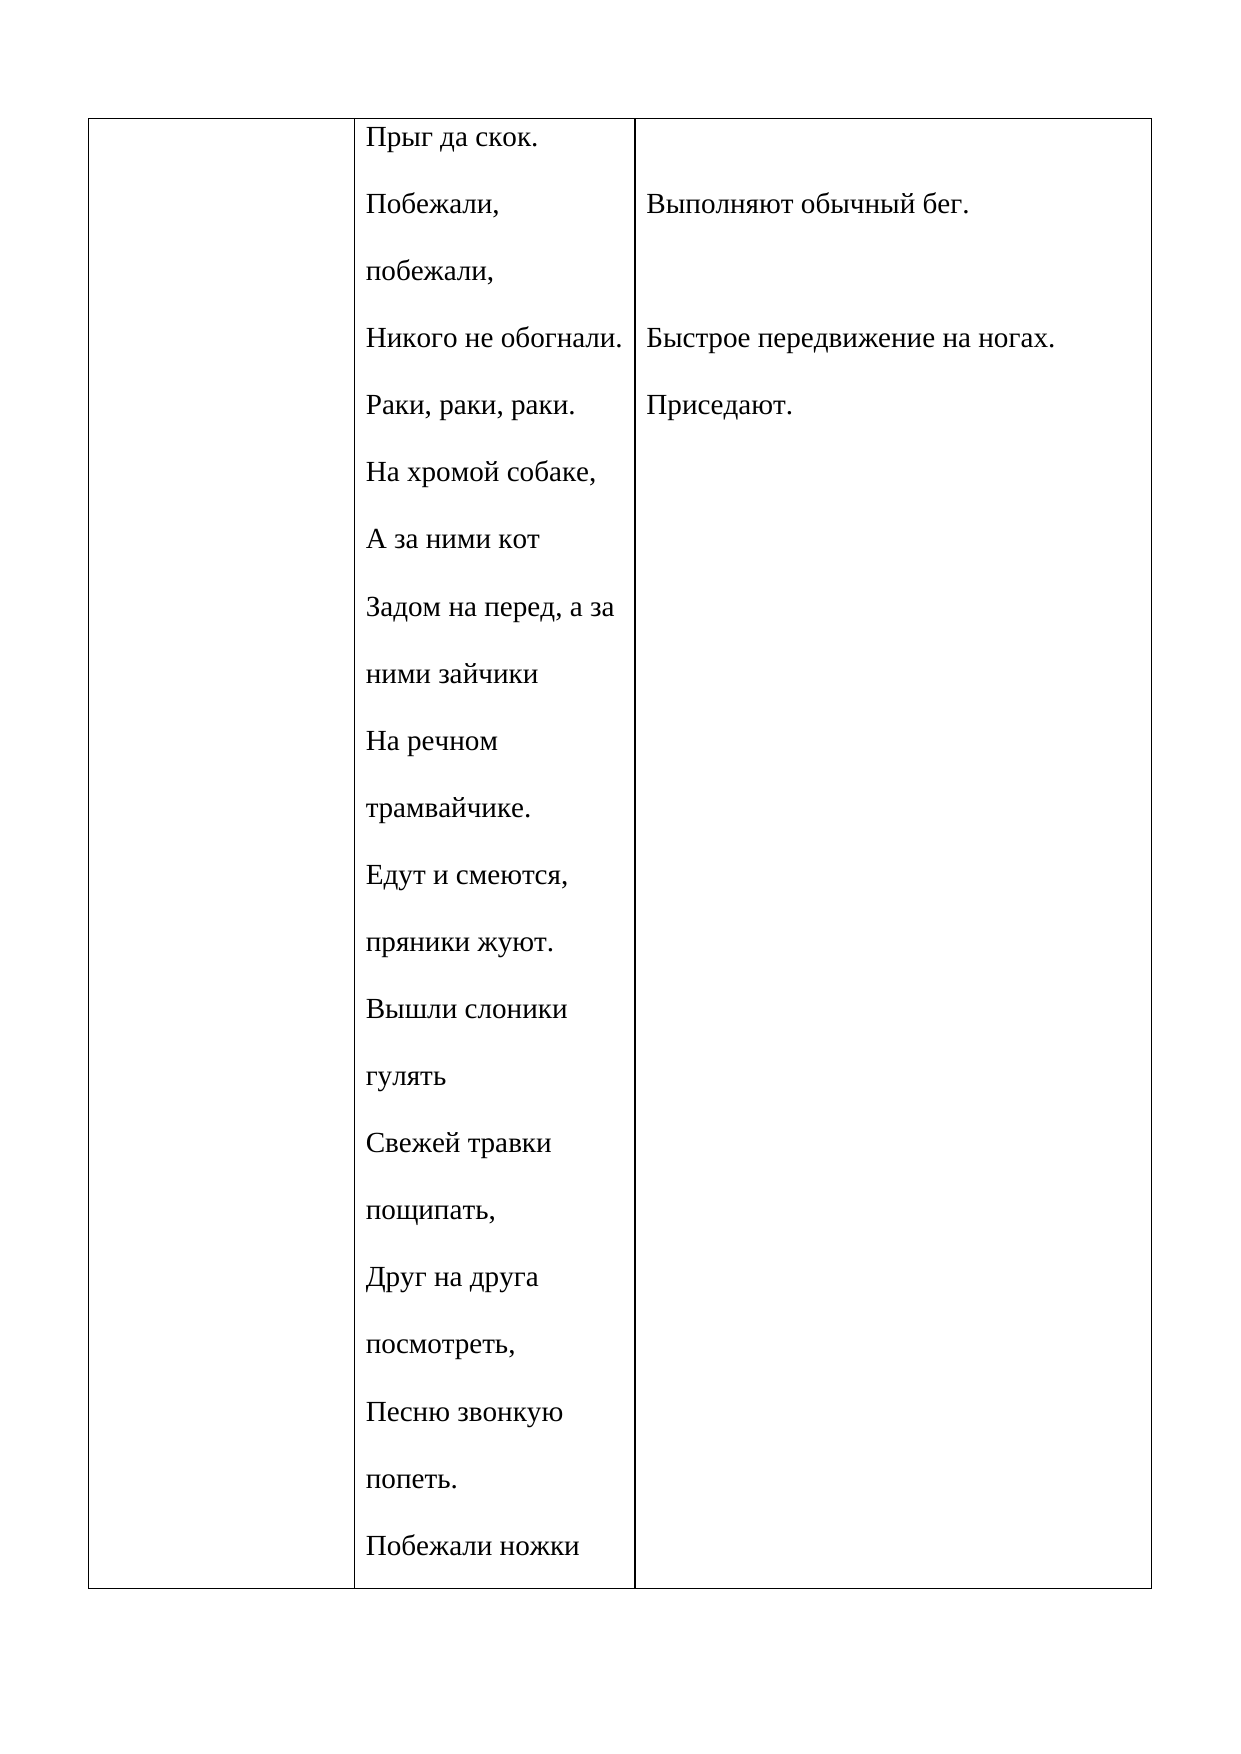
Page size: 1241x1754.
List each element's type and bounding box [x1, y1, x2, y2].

table_cell [636, 119, 1151, 1588]
table_cell [355, 119, 634, 1588]
table_cell [89, 119, 354, 1588]
